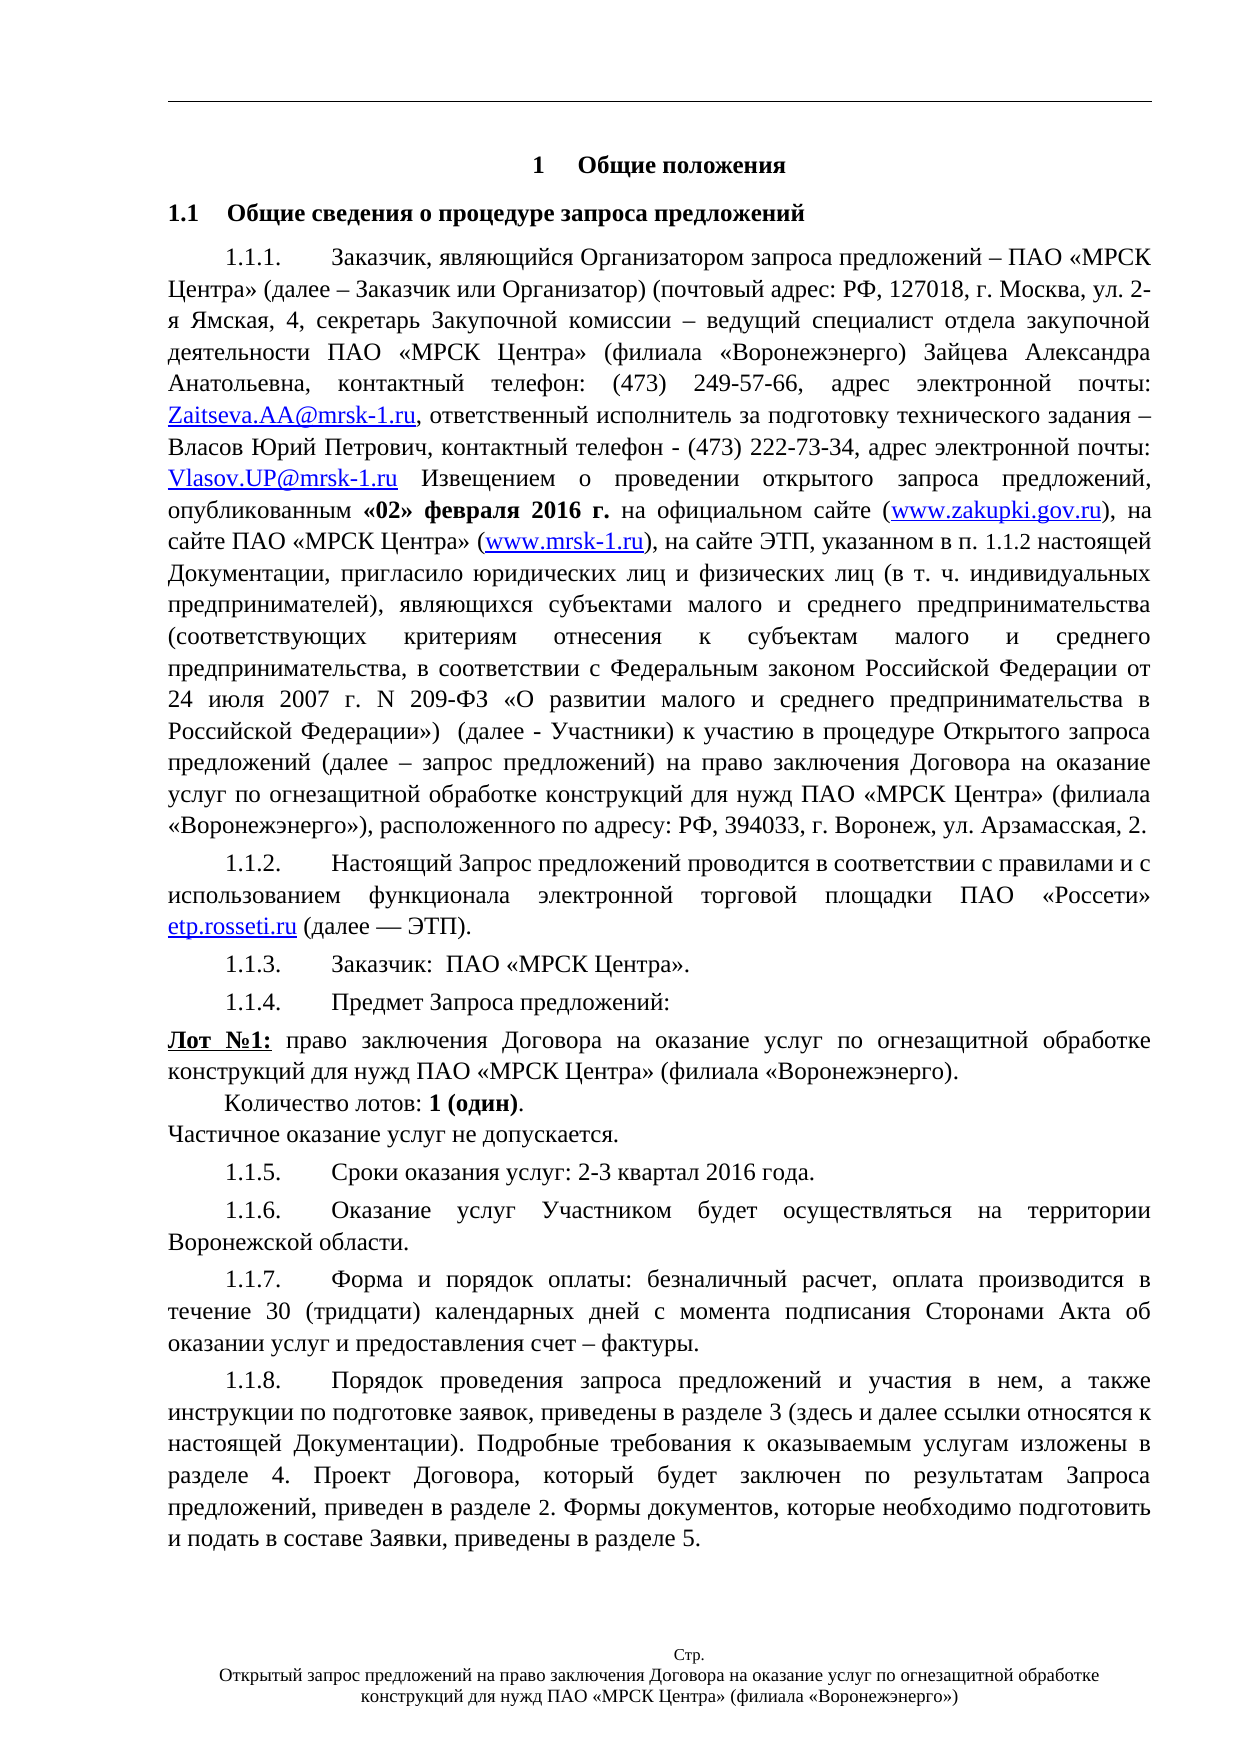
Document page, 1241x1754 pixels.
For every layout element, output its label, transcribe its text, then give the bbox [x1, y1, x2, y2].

list Форма и порядок оплаты: безналичный расчет, оплата производится в течение 30 (тридцати) календарных дней с момента подписания Сторонами Акта об оказании услуг и предоставления счет – фактуры. [168, 1264, 1152, 1356]
list Оказание услуг Участником будет осуществляться на территории Воронежской области. [168, 1195, 1152, 1255]
list Сроки оказания услуг: 2-3 квартал 2016 года. [168, 1157, 1152, 1186]
subtitle Общие положения [166, 150, 1152, 179]
text Количество лотов: 1 (один). [168, 1088, 1152, 1117]
list Настоящий Запрос предложений проводится в соответствии с правилами и с использованием функционала электронной торговой площадки ПАО «Россети» etp.rosseti.ru (далее — ЭТП). [168, 848, 1152, 940]
text Лот №1: право заключения Договора на оказание услуг по огнезащитной обработке конструкций для нужд ПАО «МРСК Центра» (филиала «Воронежэнерго). [168, 1025, 1152, 1085]
list Заказчик: ПАО «МРСК Центра». [168, 949, 1152, 978]
list Частичное оказание услуг не допускается. [168, 1119, 1152, 1148]
list Предмет Запроса предложений: [168, 987, 1152, 1016]
subtitle Общие сведения о процедуре запроса предложений [168, 198, 1152, 227]
list Порядок проведения запроса предложений и участия в нем, а также инструкции по подготовке заявок, приведены в разделе 3 (здесь и далее ссылки относятся к настоящей Документации). Подробные требования к оказываемым услугам изложены в разделе 4. Проект Договора, который будет заключен по результатам Запроса предложений, приведен в разделе 2. Формы документов, которые необходимо подготовить и подать в составе Заявки, приведены в разделе 5. [168, 1365, 1152, 1552]
list Заказчик, являющийся Организатором запроса предложений – ПАО «МРСК Центра» (далее – Заказчик или Организатор) (почтовый адрес: РФ, 127018, г. Москва, ул. 2-я Ямская, 4, секретарь Закупочной комиссии – ведущий специалист отдела закупочной деятельности ПАО «МРСК Центра» (филиала «Воронежэнерго) Зайцева Александра Анатольевна, контактный телефон: (473) 249-57-66, адрес электронной почты: Zaitseva.AA@mrsk-1.ru, ответственный исполнитель за подготовку технического задания – Власов Юрий Петрович, контактный телефон - (473) 222-73-34, адрес электронной почты: Vlasov.UP@mrsk-1.ru Извещением о проведении открытого запроса предложений, опубликованным «02» февраля 2016 г. на официальном сайте (www.zakupki.gov.ru), на сайте ПАО «МРСК Центра» (www.mrsk-1.ru), на сайте ЭТП, указанном в п. 1.1.2 настоящей Документации, пригласило юридических лиц и физических лиц (в т. ч. индивидуальных предпринимателей), являющихся субъектами малого и среднего предпринимательства (соответствующих критериям отнесения к субъектам малого и среднего предпринимательства, в соответствии с Федеральным законом Российской Федерации от 24 июля 2007 г. N 209-ФЗ «О развитии малого и среднего предпринимательства в Российской Федерации») (далее - Участники) к участию в процедуре Открытого запроса предложений (далее – запрос предложений) на право заключения Договора на оказание услуг по огнезащитной обработке конструкций для нужд ПАО «МРСК Центра» (филиала «Воронежэнерго»), расположенного по адресу: РФ, 394033, г. Воронеж, ул. Арзамасская, 2. [168, 242, 1152, 839]
